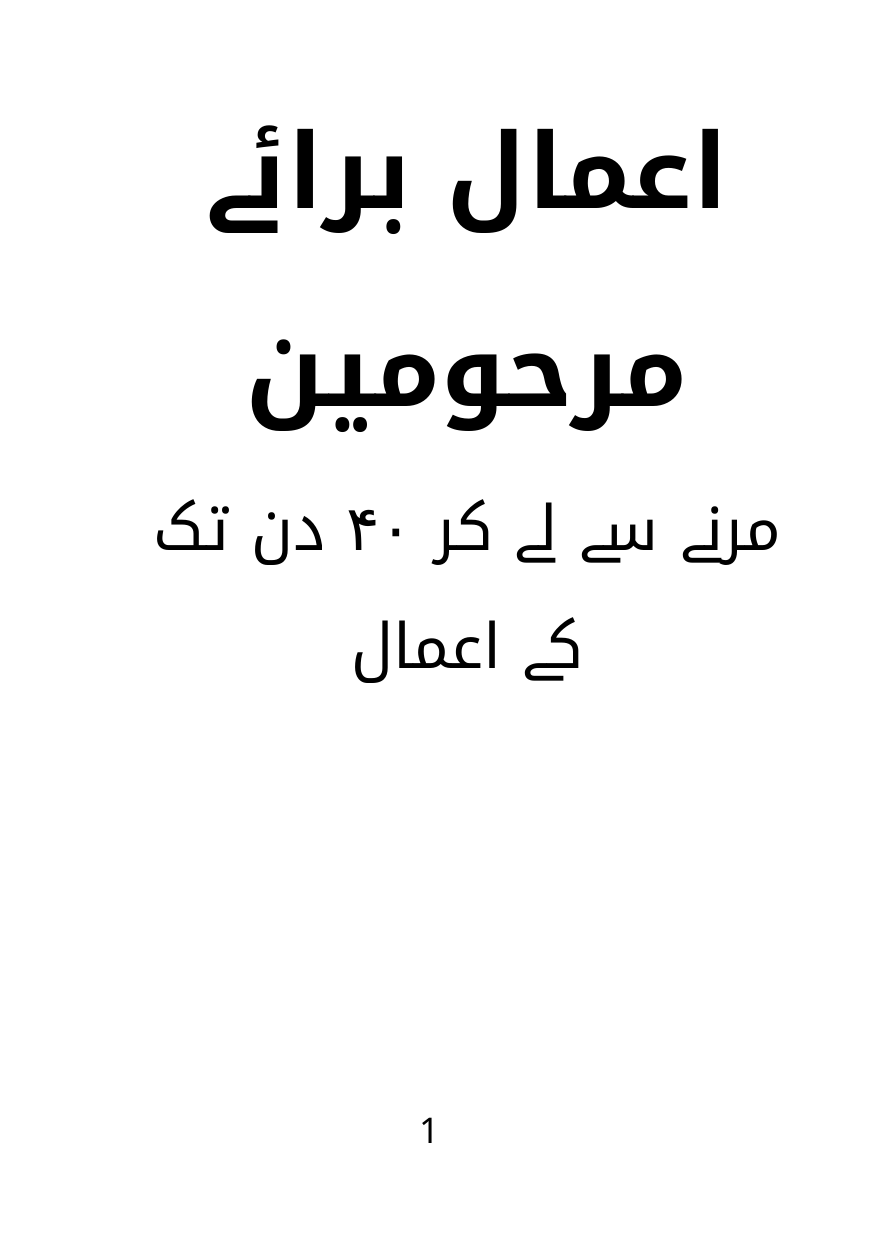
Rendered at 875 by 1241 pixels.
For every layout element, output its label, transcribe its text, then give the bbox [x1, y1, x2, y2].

text اعمال برائے مرحومین [127, 75, 807, 470]
text مرنے سے لے کر ۴۰ دن تک کے اعمال [127, 470, 807, 707]
